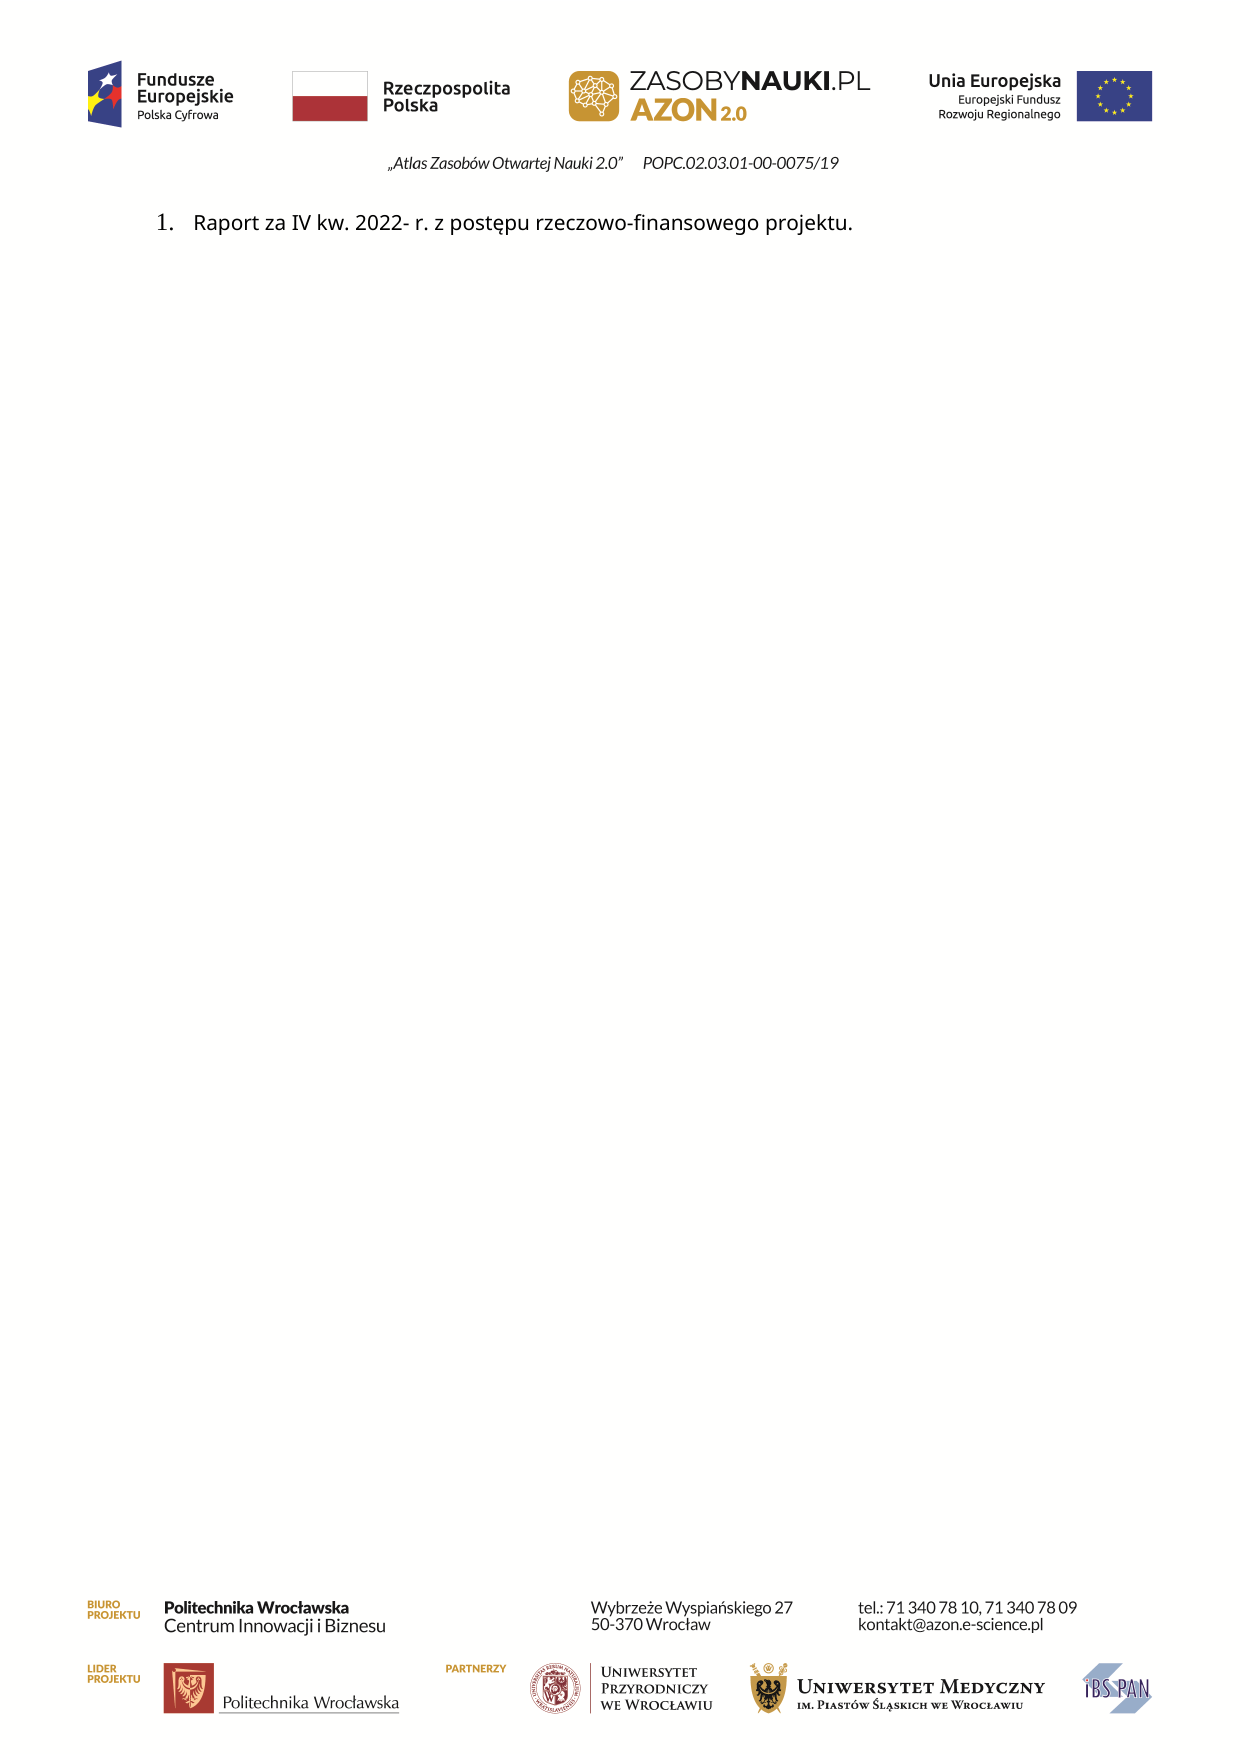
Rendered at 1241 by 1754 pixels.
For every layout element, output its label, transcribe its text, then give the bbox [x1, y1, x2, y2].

list Raport za IV kw. 2022- r. z postępu rzeczowo-finansowego projektu. [156, 207, 1152, 236]
picture [0, 1, 1241, 1754]
